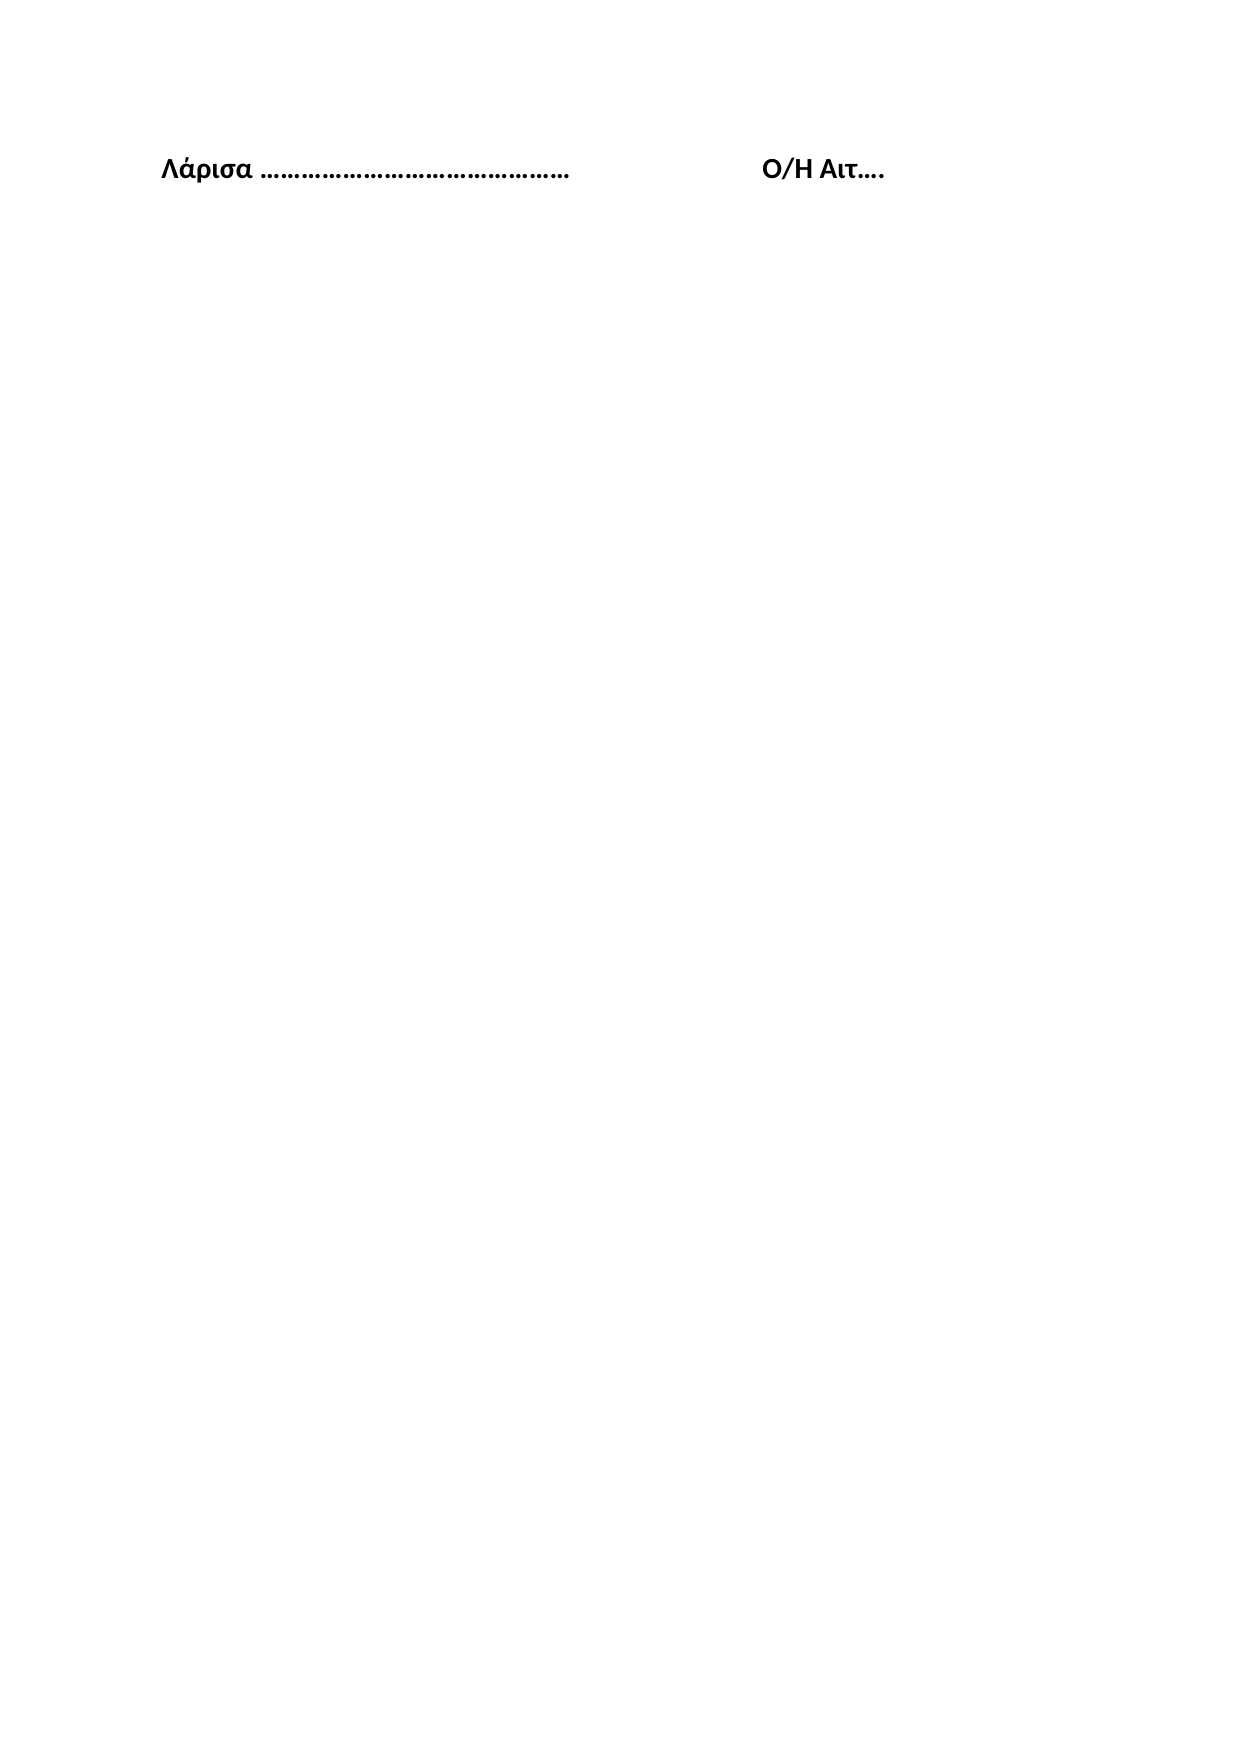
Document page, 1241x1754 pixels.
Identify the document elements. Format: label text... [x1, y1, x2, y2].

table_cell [150, 150, 586, 335]
table_cell Ο/Η Αιτ…. [586, 150, 1087, 335]
